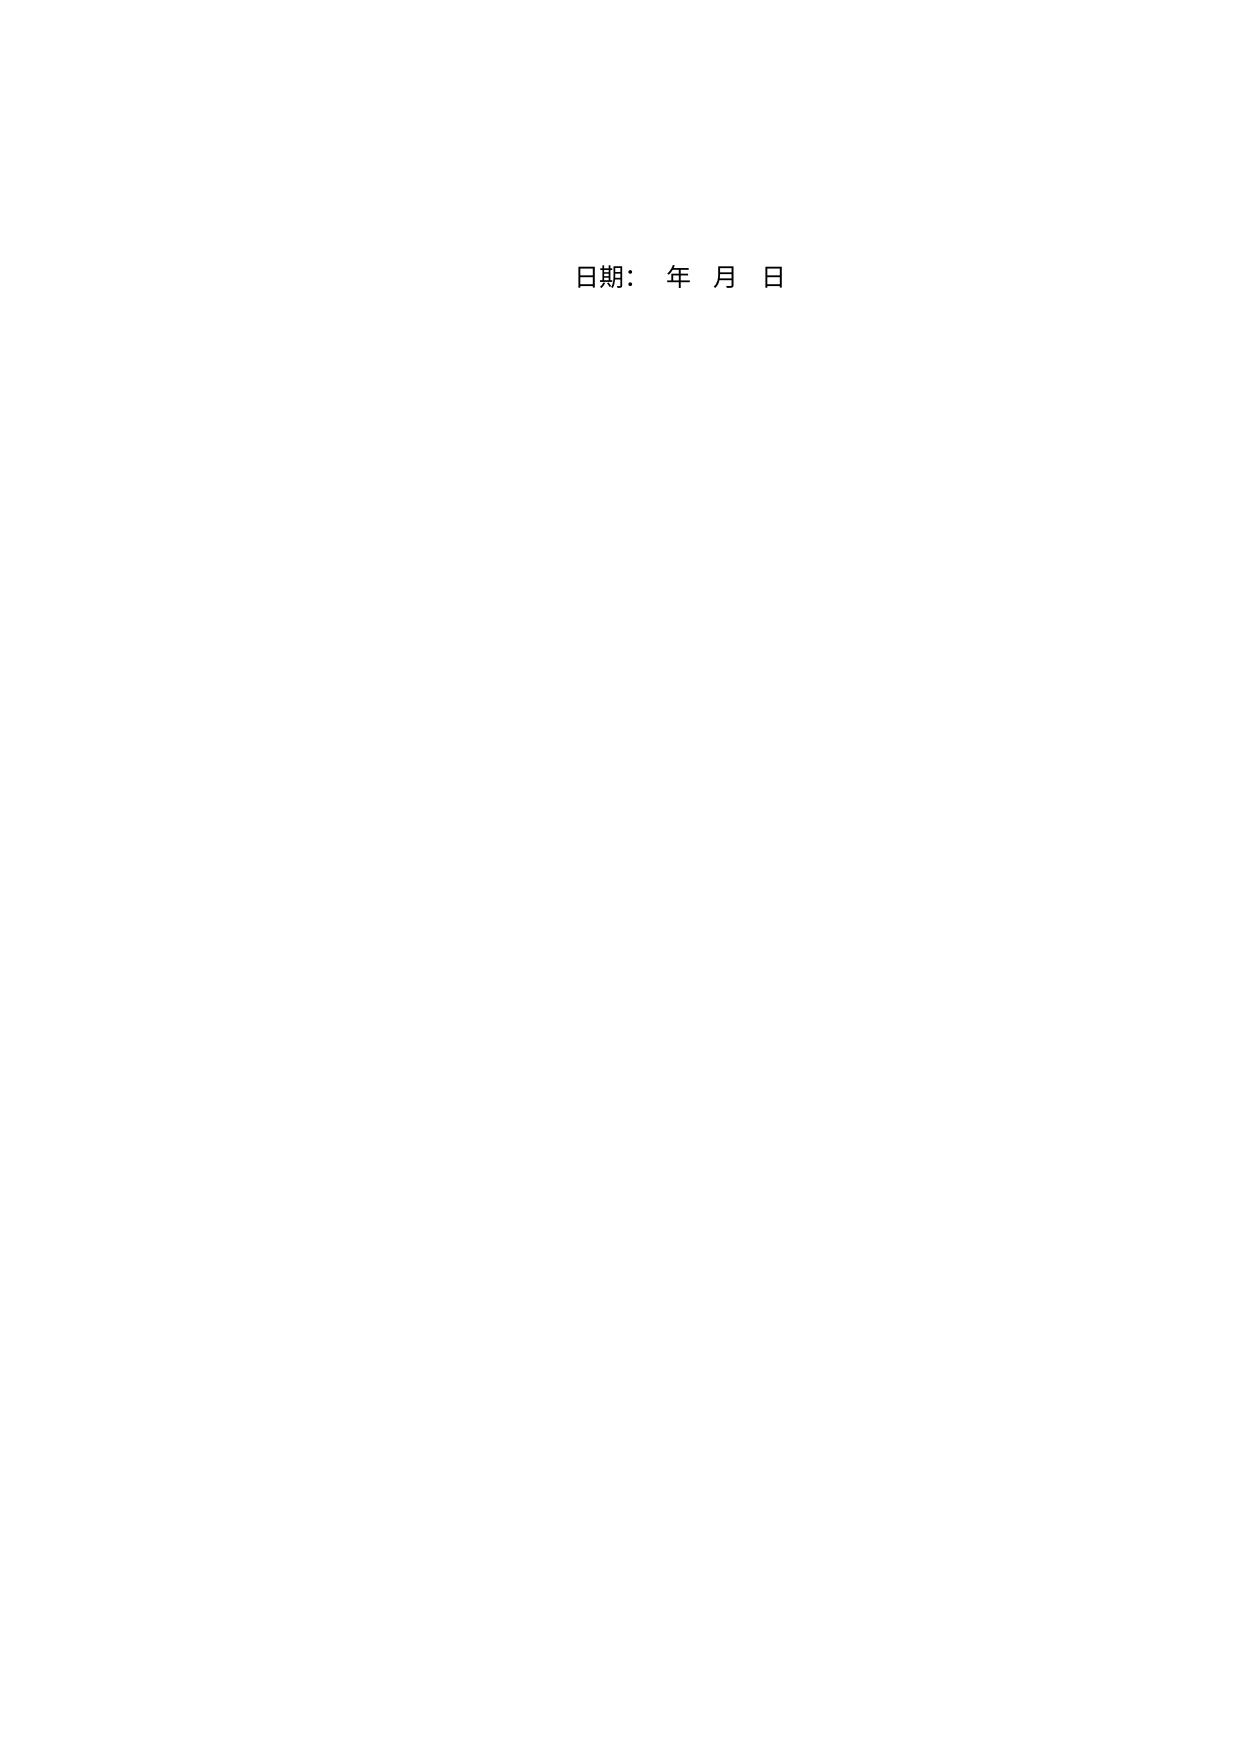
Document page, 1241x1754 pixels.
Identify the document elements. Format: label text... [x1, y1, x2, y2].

text 日期： 年 月 日 [162, 243, 953, 308]
